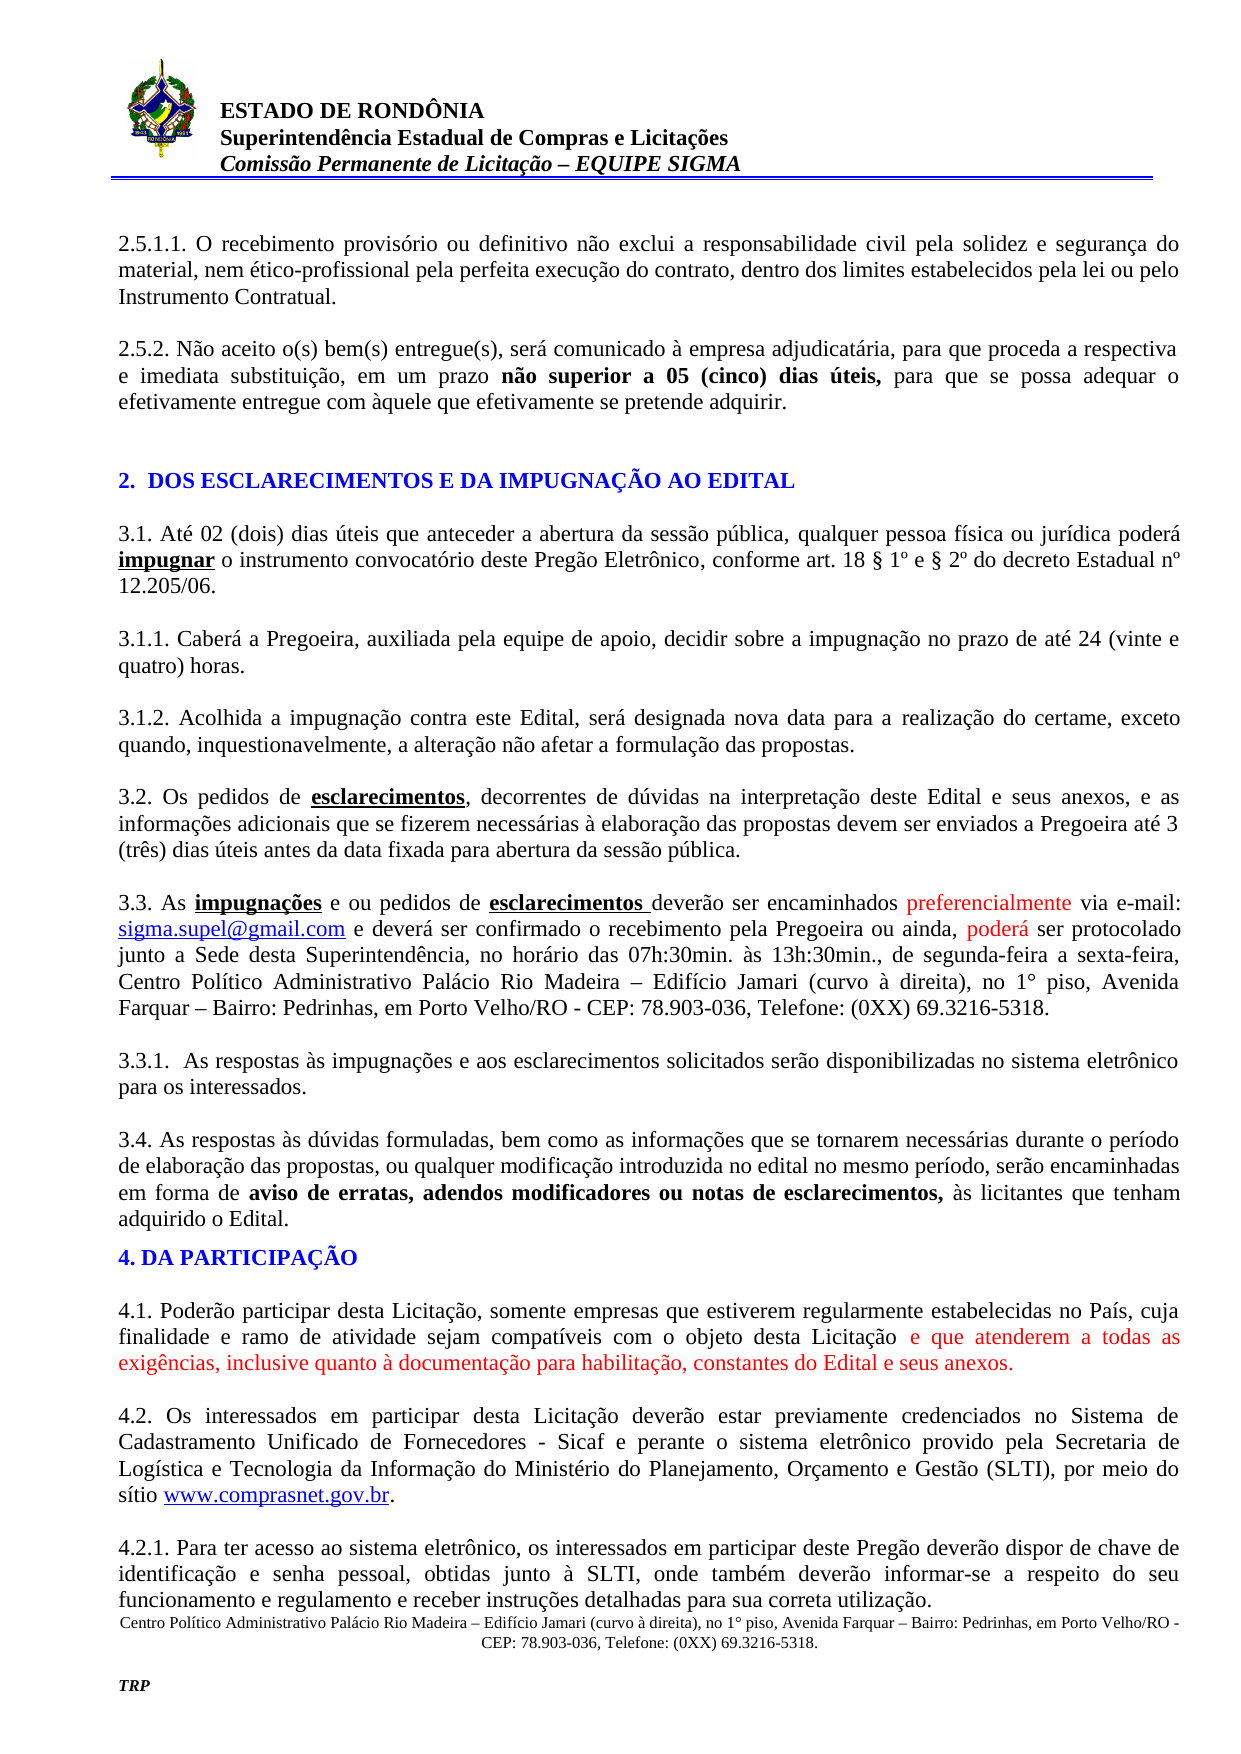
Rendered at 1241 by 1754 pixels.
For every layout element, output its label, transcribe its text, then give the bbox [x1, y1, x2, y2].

text 3.3.1. As respostas às impugnações e aos esclarecimentos solicitados serão disponibilizadas no sistema eletrônico para os interessados. [118, 1047, 1181, 1100]
text 4.2. Os interessados em participar desta Licitação deverão estar previamente credenciados no Sistema de Cadastramento Unificado de Fornecedores - Sicaf e perante o sistema eletrônico provido pela Secretaria de Logística e Tecnologia da Informação do Ministério do Planejamento, Orçamento e Gestão (SLTI), por meio do sítio www.comprasnet.gov.br. [118, 1402, 1181, 1507]
text 3.4. As respostas às dúvidas formuladas, bem como as informações que se tornarem necessárias durante o período de elaboração das propostas, ou qualquer modificação introduzida no edital no mesmo período, serão encaminhadas em forma de aviso de erratas, adendos modificadores ou notas de esclarecimentos, às licitantes que tenham adquirido o Edital. [118, 1126, 1181, 1231]
text 4.1. Poderão participar desta Licitação, somente empresas que estiverem regularmente estabelecidas no País, cuja finalidade e ramo de atividade sejam compatíveis com o objeto desta Licitação e que atenderem a todas as exigências, inclusive quanto à documentação para habilitação, constantes do Edital e seus anexos. [118, 1297, 1181, 1376]
text 2.5.1.1. O recebimento provisório ou definitivo não exclui a responsabilidade civil pela solidez e segurança do material, nem ético-profissional pela perfeita execução do contrato, dentro dos limites estabelecidos pela lei ou pelo Instrumento Contratual. [118, 230, 1181, 309]
text 3.2. Os pedidos de esclarecimentos, decorrentes de dúvidas na interpretação deste Edital e seus anexos, e as informações adicionais que se fizerem necessárias à elaboração das propostas devem ser enviados a Pregoeira até 3 (três) dias úteis antes da data fixada para abertura da sessão pública. [118, 783, 1181, 862]
text 3.1.1. Caberá a Pregoeira, auxiliada pela equipe de apoio, decidir sobre a impugnação no prazo de até 24 (vinte e quatro) horas. [118, 625, 1181, 678]
text 4.2.1. Para ter acesso ao sistema eletrônico, os interessados em participar deste Pregão deverão dispor de chave de identificação e senha pessoal, obtidas junto à SLTI, onde também deverão informar-se a respeito do seu funcionamento e regulamento e receber instruções detalhadas para sua correta utilização. [118, 1534, 1181, 1613]
text 4. DA PARTICIPAÇÃO [118, 1244, 1181, 1270]
picture [125, 59, 198, 159]
list DOS ESCLARECIMENTOS E DA IMPUGNAÇÃO AO EDITAL [118, 467, 1181, 493]
text 3.1.2. Acolhida a impugnação contra este Edital, será designada nova data para a realização do certame, exceto quando, inquestionavelmente, a alteração não afetar a formulação das propostas. [118, 704, 1181, 757]
text 3.3. As impugnações e ou pedidos de esclarecimentos deverão ser encaminhados preferencialmente via e-mail: sigma.supel@gmail.com e deverá ser confirmado o recebimento pela Pregoeira ou ainda, poderá ser protocolado junto a Sede desta Superintendência, no horário das 07h:30min. às 13h:30min., de segunda-feira a sexta-feira, Centro Político Administrativo Palácio Rio Madeira – Edifício Jamari (curvo à direita), no 1° piso, Avenida Farquar – Bairro: Pedrinhas, em Porto Velho/RO - CEP: 78.903-036, Telefone: (0XX) 69.3216-5318. [118, 889, 1181, 1021]
text 2.5.2. Não aceito o(s) bem(s) entregue(s), será comunicado à empresa adjudicatária, para que proceda a respectiva e imediata substituição, em um prazo não superior a 05 (cinco) dias úteis, para que se possa adequar o efetivamente entregue com àquele que efetivamente se pretende adquirir. [118, 335, 1179, 414]
text 3.1. Até 02 (dois) dias úteis que anteceder a abertura da sessão pública, qualquer pessoa física ou jurídica poderá impugnar o instrumento convocatório deste Pregão Eletrônico, conforme art. 18 § 1º e § 2º do decreto Estadual nº 12.205/06. [118, 520, 1181, 599]
